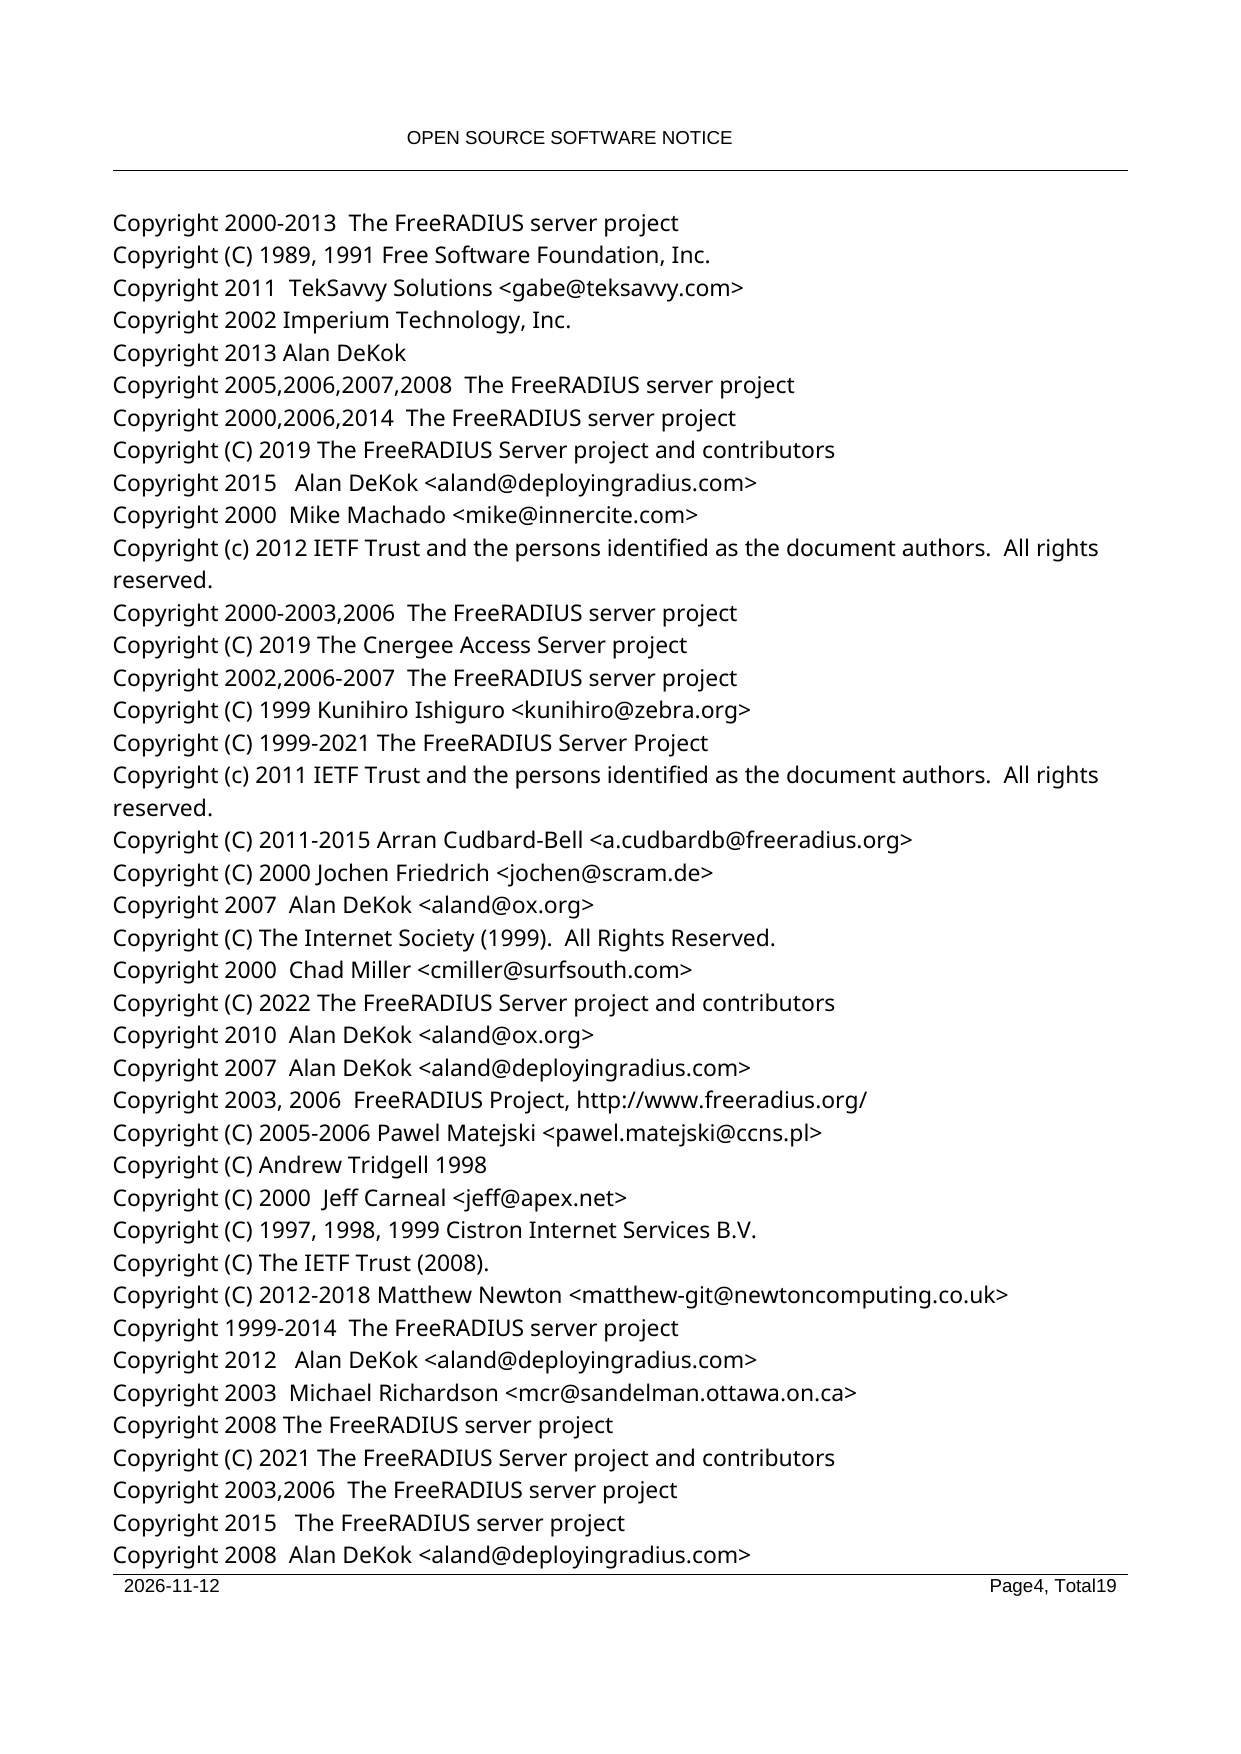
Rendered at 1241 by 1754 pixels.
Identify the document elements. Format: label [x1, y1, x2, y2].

text [112, 206, 1128, 1571]
